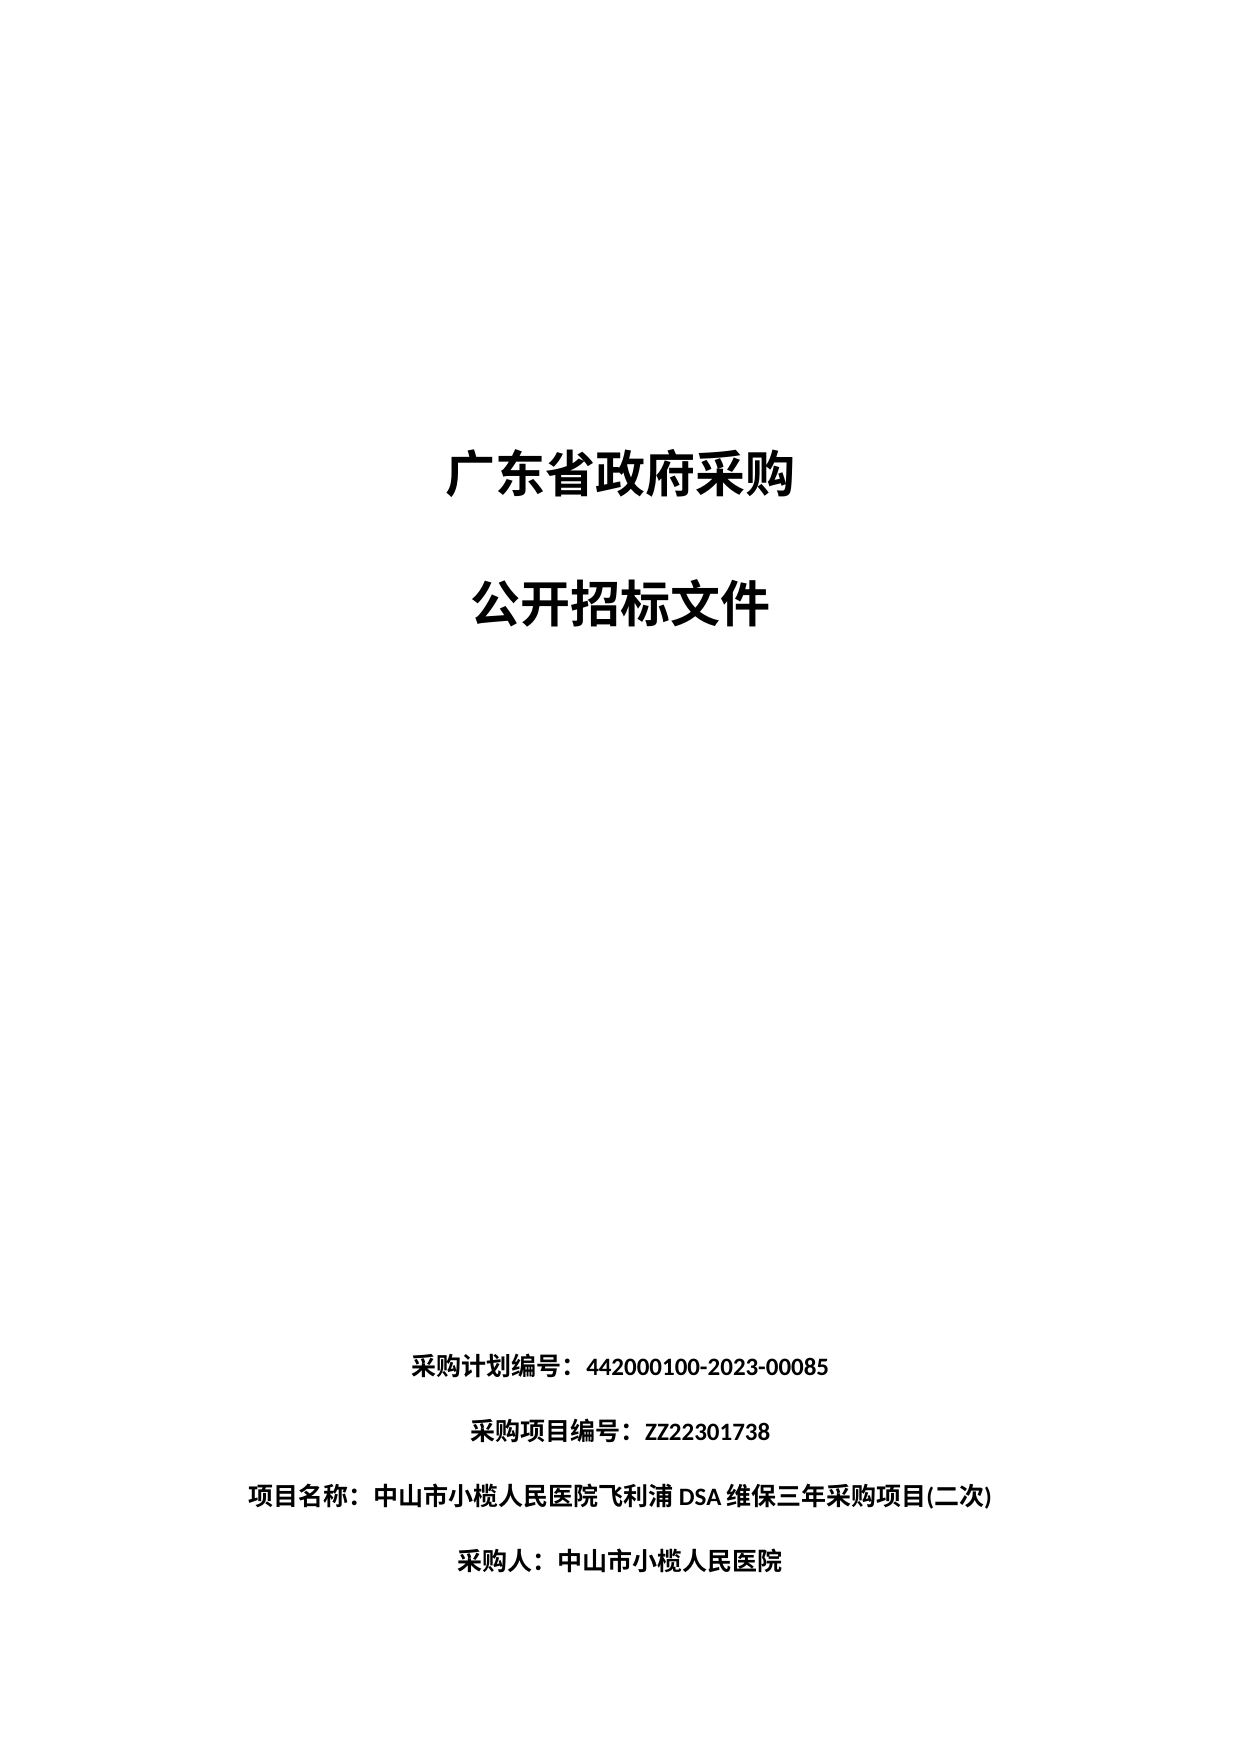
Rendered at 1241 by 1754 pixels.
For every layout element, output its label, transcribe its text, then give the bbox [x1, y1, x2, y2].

text 采购人：中山市小榄人民医院 [187, 1527, 1053, 1592]
text 广东省政府采购 [187, 422, 1053, 519]
text 项目名称：中山市小榄人民医院飞利浦DSA维保三年采购项目(二次) [187, 1462, 1053, 1527]
text 采购计划编号：442000100-2023-00085 [187, 1332, 1053, 1397]
text 采购项目编号：ZZ22301738 [187, 1397, 1053, 1462]
text 公开招标文件 [187, 552, 1053, 1332]
